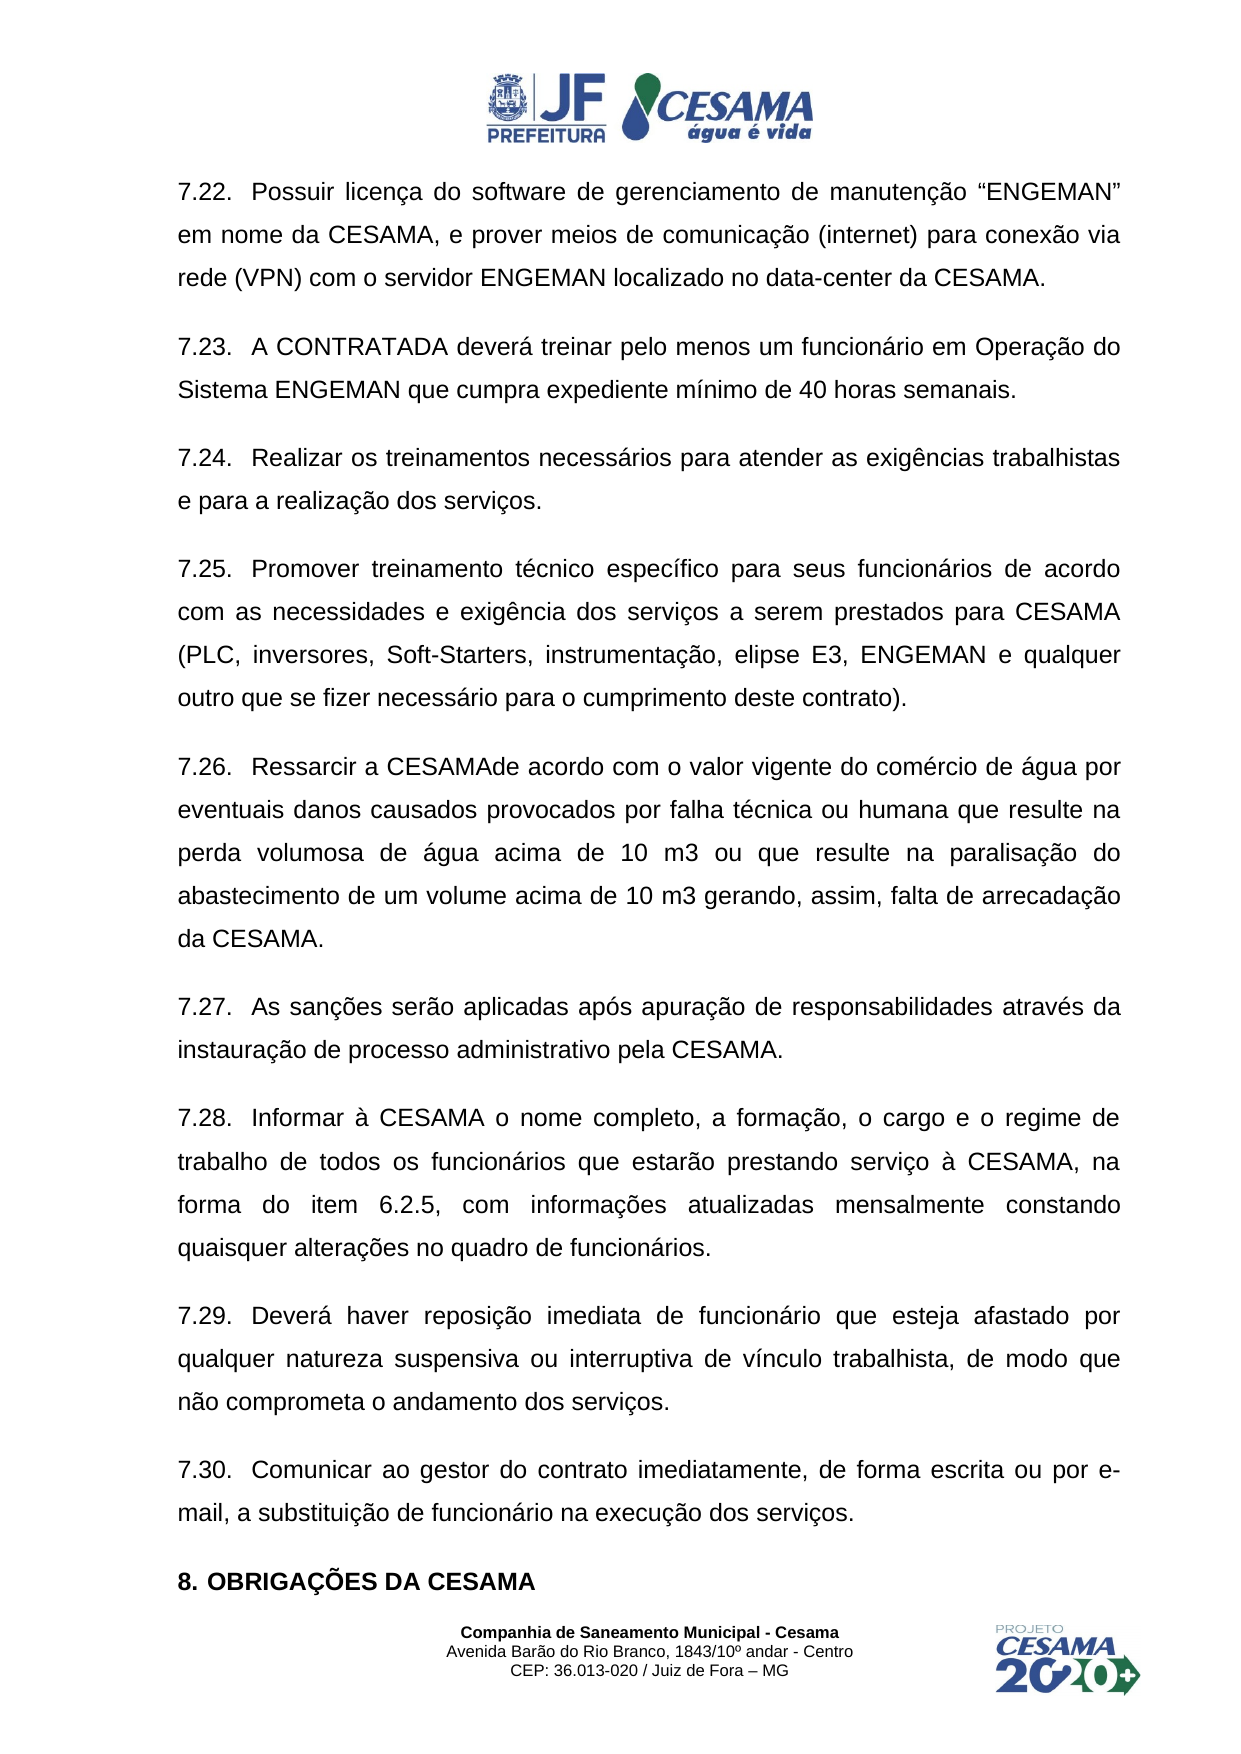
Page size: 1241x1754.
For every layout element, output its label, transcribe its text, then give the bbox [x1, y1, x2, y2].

list Deverá haver reposição imediata de funcionário que esteja afastado por qualquer natureza suspensiva ou interruptiva de vínculo trabalhista, de modo que não comprometa o andamento dos serviços. [177, 1301, 1122, 1416]
list Ressarcir a CESAMAde acordo com o valor vigente do comércio de água por eventuais danos causados provocados por falha técnica ou humana que resulte na perda volumosa de água acima de 10 m3 ou que resulte na paralisação do abastecimento de um volume acima de 10 m3 gerando, assim, falta de arrecadação da CESAMA. [177, 752, 1122, 953]
list Realizar os treinamentos necessários para atender as exigências trabalhistas e para a realização dos serviços. [177, 443, 1122, 515]
list OBRIGAÇÕES DA CESAMA [177, 1567, 1122, 1595]
list Comunicar ao gestor do contrato imediatamente, de forma escrita ou por e-mail, a substituição de funcionário na execução dos serviços. [177, 1455, 1122, 1527]
picture [995, 1625, 1141, 1696]
list As sanções serão aplicadas após apuração de responsabilidades através da instauração de processo administrativo pela CESAMA. [177, 992, 1122, 1064]
list Promover treinamento técnico específico para seus funcionários de acordo com as necessidades e exigência dos serviços a serem prestados para CESAMA (PLC, inversores, Soft-Starters, instrumentação, elipse E3, ENGEMAN e qualquer outro que se fizer necessário para o cumprimento deste contrato). [177, 554, 1122, 712]
picture [486, 73, 813, 143]
list A CONTRATADA deverá treinar pelo menos um funcionário em Operação do Sistema ENGEMAN que cumpra expediente mínimo de 40 horas semanais. [177, 332, 1122, 403]
list Informar à CESAMA o nome completo, a formação, o cargo e o regime de trabalho de todos os funcionários que estarão prestando serviço à CESAMA, na forma do item 6.2.5, com informações atualizadas mensalmente constando quaisquer alterações no quadro de funcionários. [177, 1103, 1122, 1262]
list Possuir licença do software de gerenciamento de manutenção “ENGEMAN” em nome da CESAMA, e prover meios de comunicação (internet) para conexão via rede (VPN) com o servidor ENGEMAN localizado no data-center da CESAMA. [177, 177, 1122, 292]
